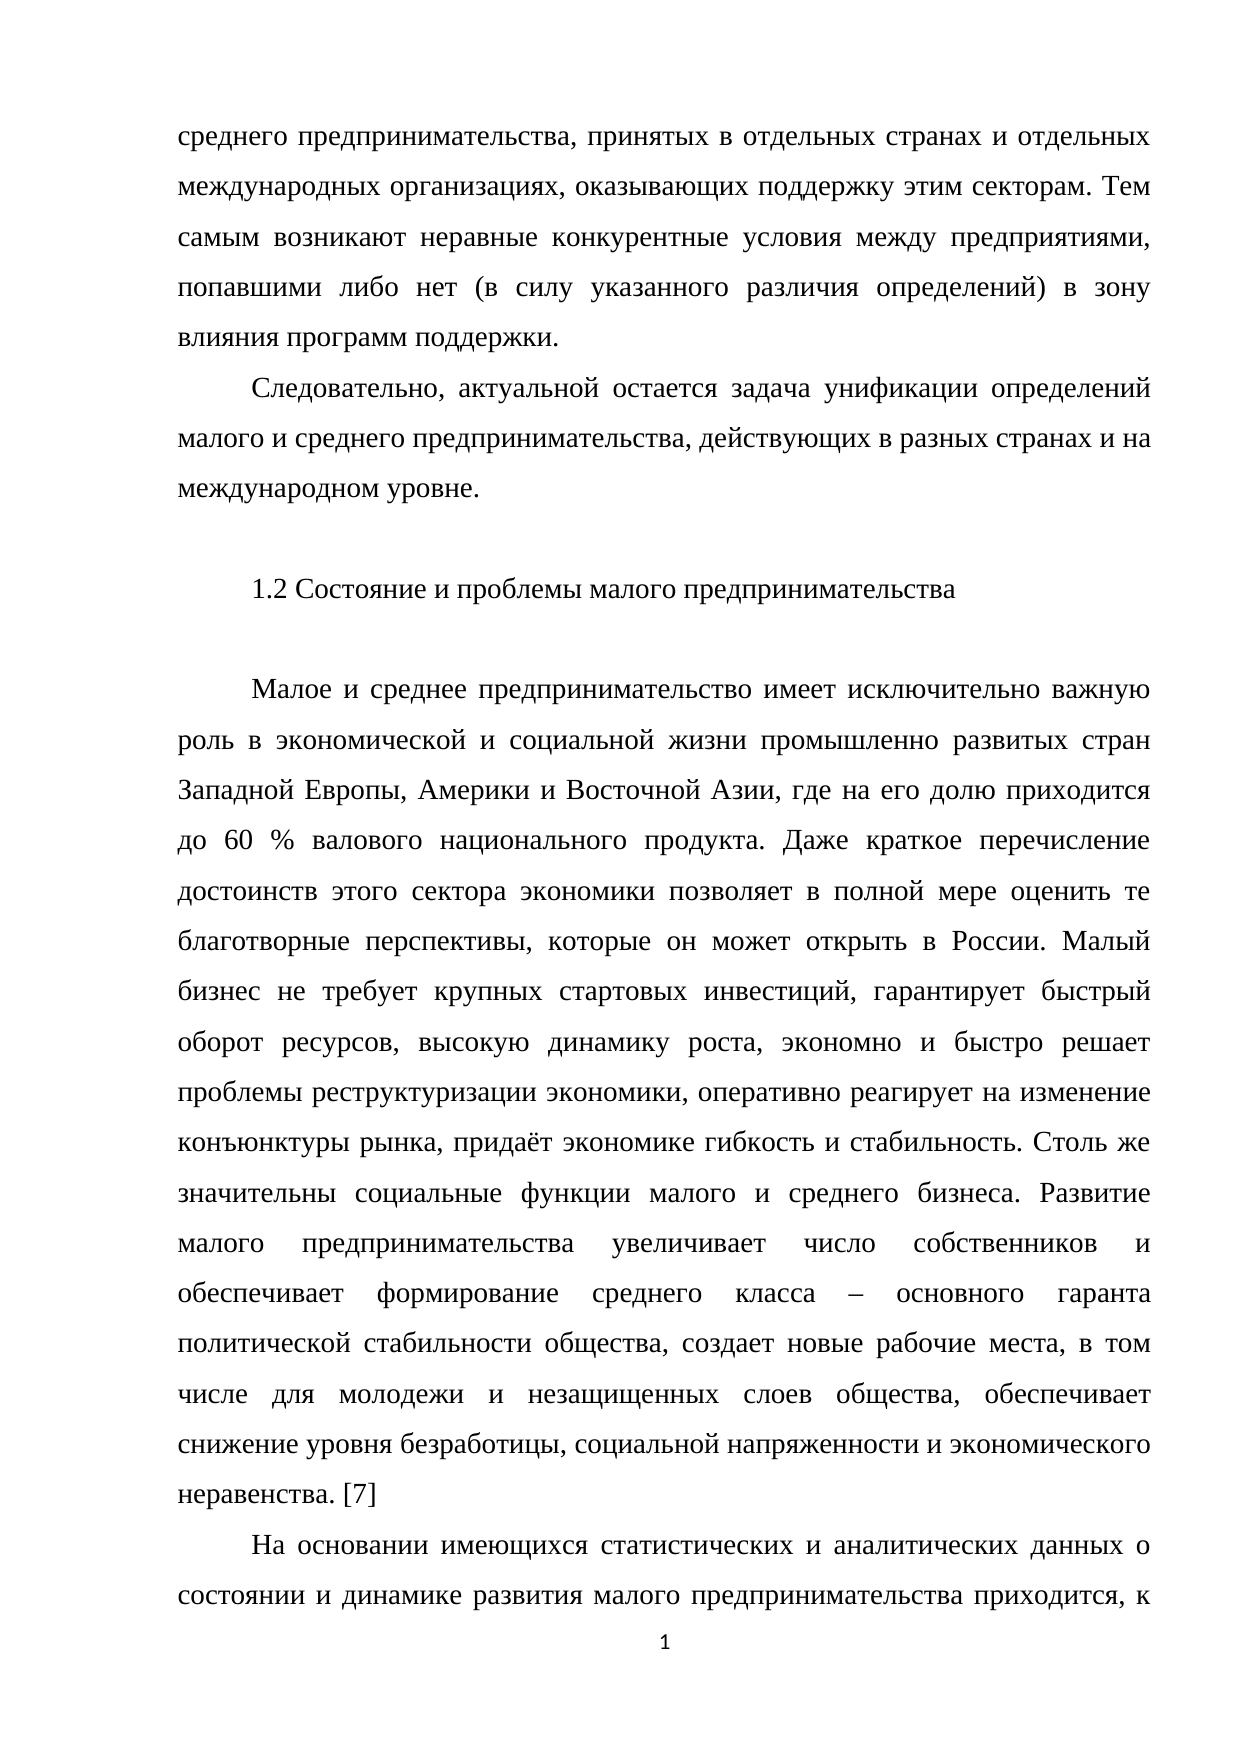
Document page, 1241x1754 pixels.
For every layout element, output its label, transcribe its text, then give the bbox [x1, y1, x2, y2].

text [177, 118, 1152, 353]
text Следовательно, актуальной остается задача унификации определений малого и среднего предпринимательства, действующих в разных странах и на международном уровне. [177, 370, 1152, 504]
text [177, 1527, 1152, 1611]
text 1.2 Состояние и проблемы малого предпринимательства [177, 571, 1152, 604]
text Малое и среднее предпринимательство имеет исключительно важную роль в экономической и социальной жизни промышленно развитых стран Западной Европы, Америки и Восточной Азии, где на его долю приходится до 60 % валового национального продукта. Даже краткое перечисление достоинств этого сектора экономики позволяет в полной мере оценить те благотворные перспективы, которые он может открыть в России. Малый бизнес не требует крупных стартовых инвестиций, гарантирует быстрый оборот ресурсов, высокую динамику роста, экономно и быстро решает проблемы реструктуризации экономики, оперативно реагирует на изменение конъюнктуры рынка, придаёт экономике гибкость и стабильность. Столь же значительны социальные функции малого и среднего бизнеса. Развитие малого предпринимательства увеличивает число собственников и обеспечивает формирование среднего класса – основного гаранта политической стабильности общества, создает новые рабочие места, в том числе для молодежи и незащищенных слоев общества, обеспечивает снижение уровня безработицы, социальной напряженности и экономического неравенства. [7] [177, 672, 1152, 1510]
